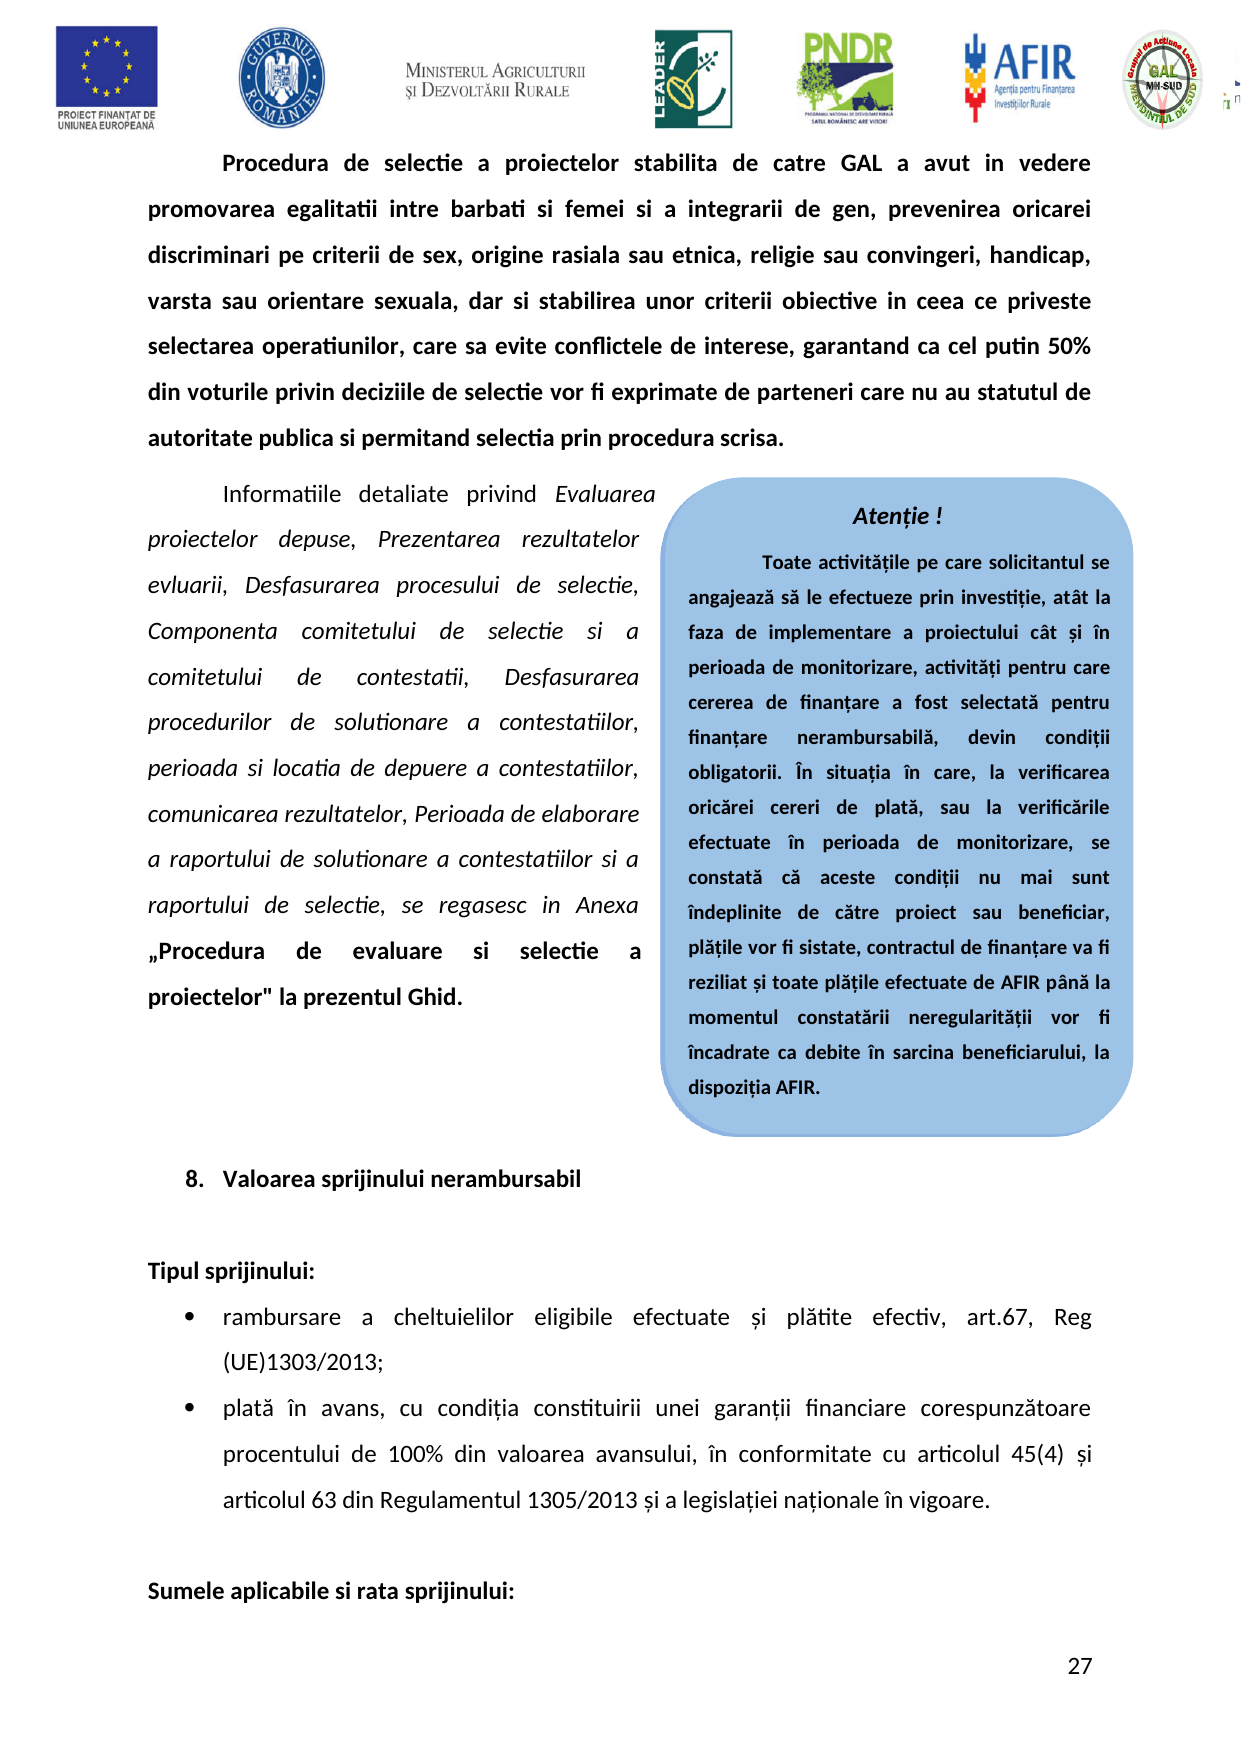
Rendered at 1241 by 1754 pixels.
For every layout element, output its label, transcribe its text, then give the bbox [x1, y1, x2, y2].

picture [27, 18, 1241, 132]
text Sumele aplicabile si rata sprijinului: [148, 1575, 1093, 1606]
text Informatiile detaliate privind Evaluarea proiectelor depuse, Prezentarea rezultatelor evluarii, Desfasurarea procesului de selectie, Componenta comitetului de selectie si a comitetului de contestatii, Desfasurarea procedurilor de solutionare a contestatiilor, perioada si locatia de depuere a contestatiilor, comunicarea rezultatelor, Perioada de elaborare a raportului de solutionare a contestatiilor si a raportului de selectie, se regasesc in Anexa „Procedura de evaluare si selectie a proiectelor" la prezentul Ghid. [148, 478, 727, 1011]
list rambursare a cheltuielilor eligibile efectuate şi plătite efectiv, art.67, Reg (UE)1303/2013; [185, 1301, 1093, 1377]
text Tipul sprijinului: [148, 1255, 1093, 1286]
text Procedura de selectie a proiectelor stabilita de catre GAL a avut in vedere promovarea egalitatii intre barbati si femei si a integrarii de gen, prevenirea oricarei discriminari pe criterii de sex, origine rasiala sau etnica, religie sau convingeri, handicap, varsta sau orientare sexuala, dar si stabilirea unor criterii obiective in ceea ce priveste selectarea operatiunilor, care sa evite conflictele de interese, garantand ca cel putin 50% din voturile privin deciziile de selectie vor fi exprimate de parteneri care nu au statutul de autoritate publica si permitand selectia prin procedura scrisa. [148, 148, 1093, 452]
list plată în avans, cu condiţia constituirii unei garanţii financiare corespunzătoare procentului de 100% din valoarea avansului, în conformitate cu articolul 45(4) şi articolul 63 din Regulamentul 1305/2013 şi a legislaţiei naţionale în vigoare. [185, 1392, 1093, 1514]
subtitle Valoarea sprijinului nerambursabil [185, 1164, 1093, 1194]
